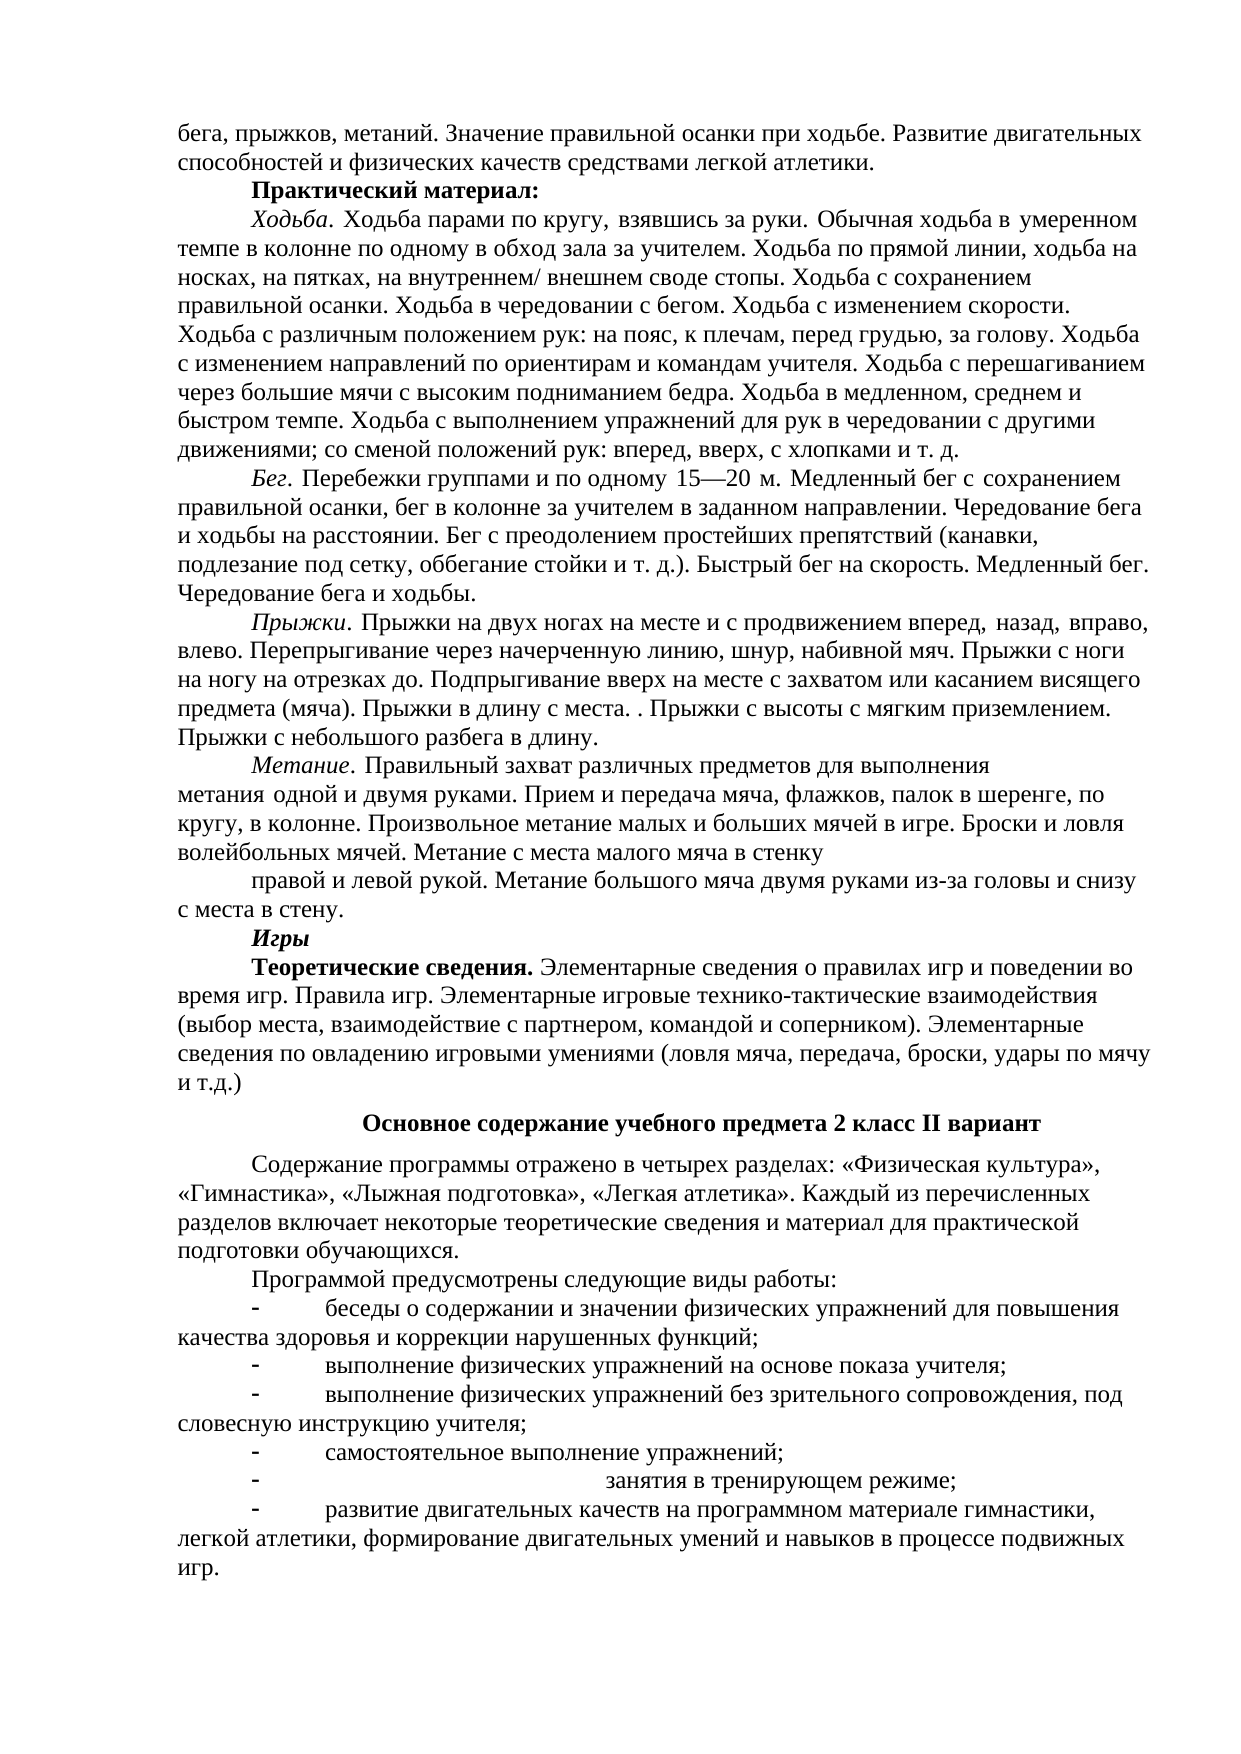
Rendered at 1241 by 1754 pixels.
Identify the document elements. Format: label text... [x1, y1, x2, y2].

list развитие двигательных качеств на программном материале гимнастики, легкой атлетики, формирование двигательных умений и навыков в процессе подвижных игр. [177, 1494, 1152, 1581]
text Теоретические сведения. Элементарные сведения о правилах игр и поведении во время игр. Правила игр. Элементарные игровые технико-тактические взаимодействия (выбор места, взаимодействие с партнером, командой и соперником). Элементарные сведения по овладению игровыми умениями (ловля мяча, передача, броски, удары по мячу и т.д.) [177, 952, 1152, 1096]
text Программой предусмотрены следующие виды работы: [177, 1264, 1152, 1293]
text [177, 118, 1152, 176]
text Бег. Перебежки группами и по одному 15—20 м. Медленный бег с сохранением правильной осанки, бег в колонне за учителем в заданном направлении. Чередование бега и ходьбы на расстоянии. Бег с преодолением простейших препятствий (канавки, подлезание под сетку, оббегание стойки и т. д.). Быстрый бег на скорость. Медленный бег. Чередование бега и ходьбы. [177, 463, 1152, 607]
list выполнение физических упражнений без зрительного сопровождения, под словесную инструкцию учителя; [177, 1379, 1152, 1437]
text Игры [177, 923, 1152, 952]
text Практический материал: [177, 176, 1152, 204]
list беседы о содержании и значении физических упражнений для повышения качества здоровья и коррекции нарушенных функций; [177, 1293, 1152, 1351]
list выполнение физических упражнений на основе показа учителя; [177, 1351, 1152, 1379]
text Прыжки. Прыжки на двух ногах на месте и с продвижением вперед, назад, вправо, влево. Перепрыгивание через начерченную линию, шнур, набивной мяч. Прыжки с ноги на ногу на отрезках до. Подпрыгивание вверх на месте с захватом или касанием висящего предмета (мяча). Прыжки в длину с места. . Прыжки с высоты с мягким приземлением. Прыжки с небольшого разбега в длину. [177, 607, 1152, 751]
list занятия в тренирующем режиме; [177, 1466, 1152, 1494]
list самостоятельное выполнение упражнений; [177, 1437, 1152, 1466]
text Ходьба. Ходьба парами по кругу, взявшись за руки. Обычная ходьба в умеренном темпе в колонне по одному в обход зала за учителем. Ходьба по прямой линии, ходьба на носках, на пятках, на внутреннем/ внешнем своде стопы. Ходьба с сохранением правильной осанки. Ходьба в чередовании с бегом. Ходьба с изменением скорости. Ходьба с различным положением рук: на пояс, к плечам, перед грудью, за голову. Ходьба с изменением направлений по ориентирам и командам учителя. Ходьба с перешагиванием через большие мячи с высоким подниманием бедра. Ходьба в медленном, среднем и быстром темпе. Ходьба с выполнением упражнений для рук в чередовании с другими движениями; со сменой положений рук: вперед, вверх, с хлопками и т. д. [177, 204, 1152, 463]
text правой и левой рукой. Метание большого мяча двумя руками из-за головы и снизу с места в стену. [177, 866, 1152, 923]
text Содержание программы отражено в четырех разделах: «Физическая культура», «Гимнастика», «Лыжная подготовка», «Легкая атлетика». Каждый из перечисленных разделов включает некоторые теоретические сведения и материал для практической подготовки обучающихся. [177, 1149, 1152, 1264]
text Основное содержание учебного предмета 2 класс II вариант [177, 1108, 1152, 1137]
text Метание. Правильный захват различных предметов для выполнения метания одной и двумя руками. Прием и передача мяча, флажков, палок в шеренге, по кругу, в колонне. Произвольное метание малых и больших мячей в игре. Броски и ловля волейбольных мячей. Метание с места малого мяча в стенку [177, 751, 1152, 866]
